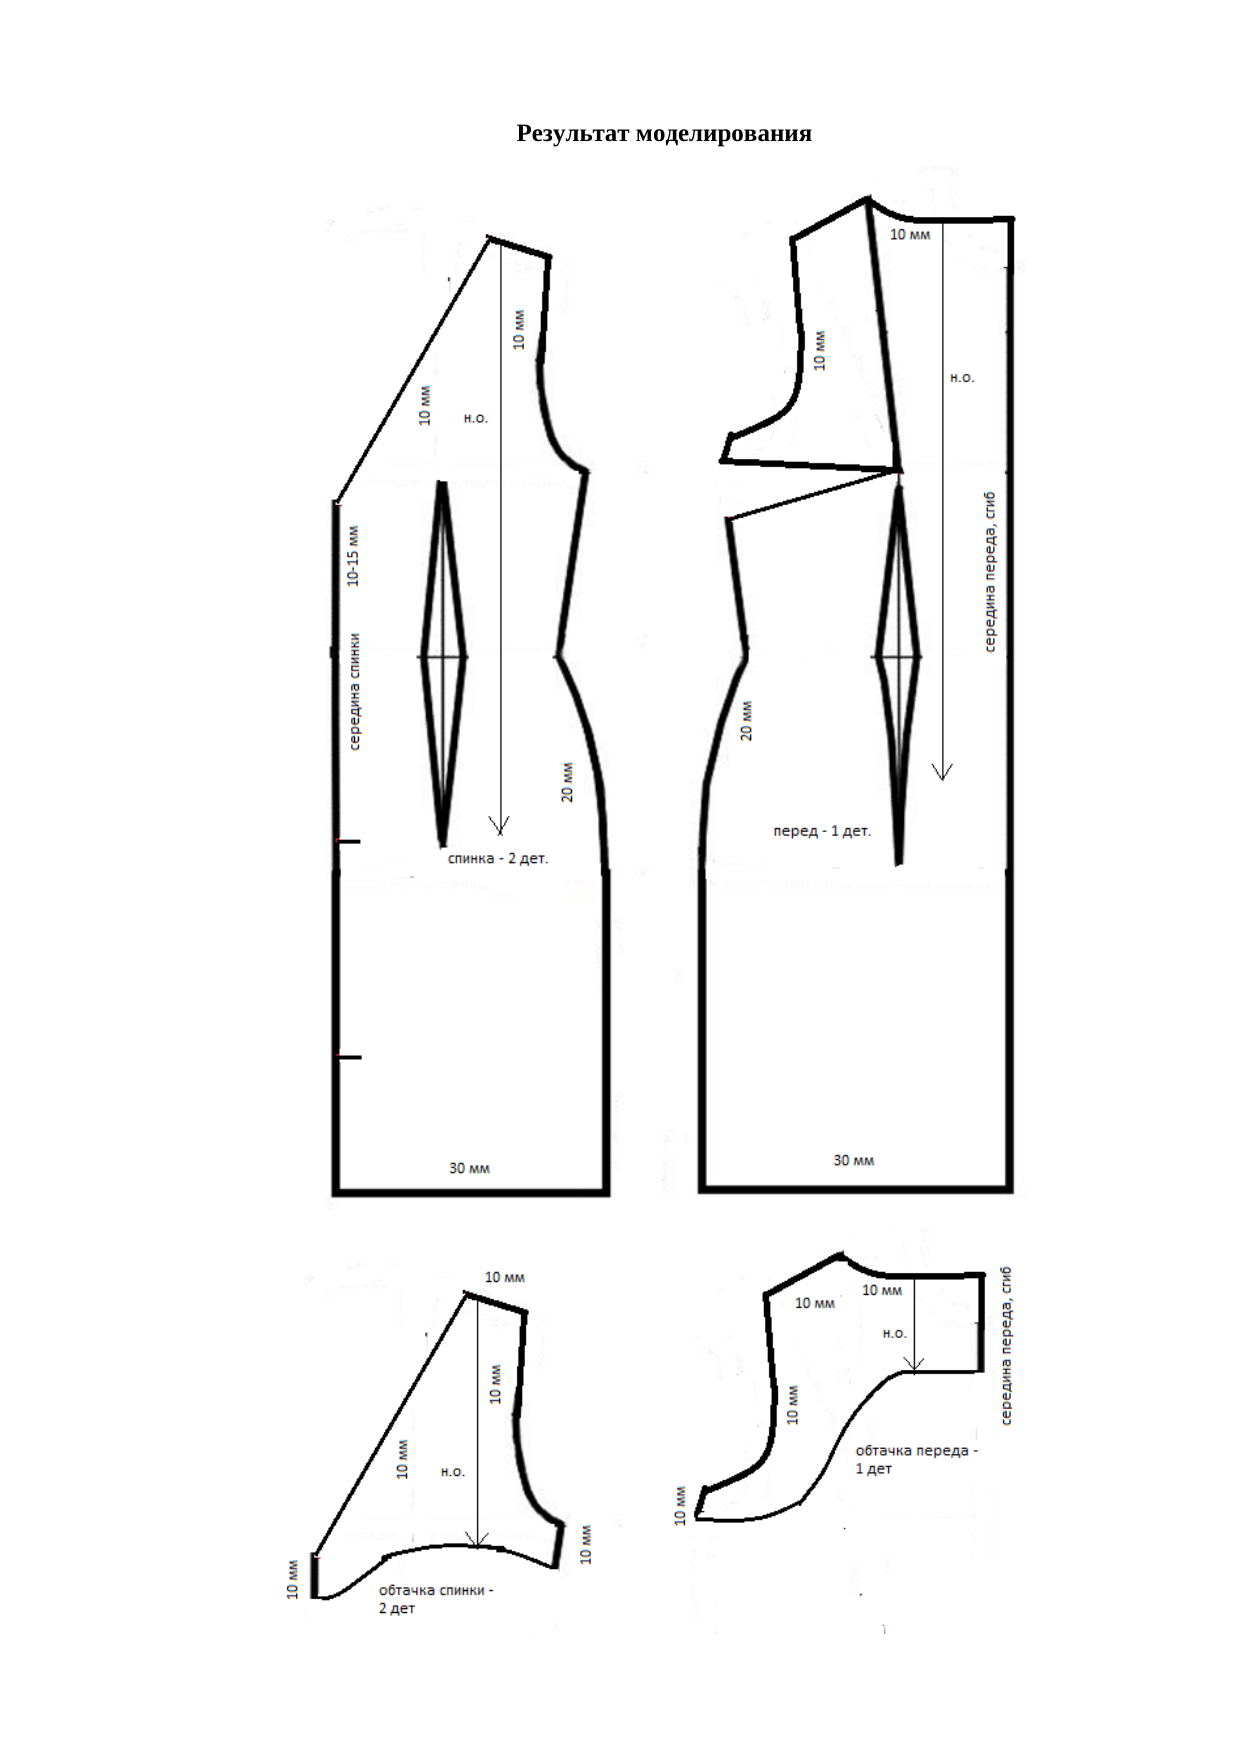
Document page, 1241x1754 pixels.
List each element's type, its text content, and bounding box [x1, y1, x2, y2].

picture [282, 1228, 1047, 1634]
text Результат моделирования [177, 118, 1152, 147]
picture [286, 165, 1043, 1210]
